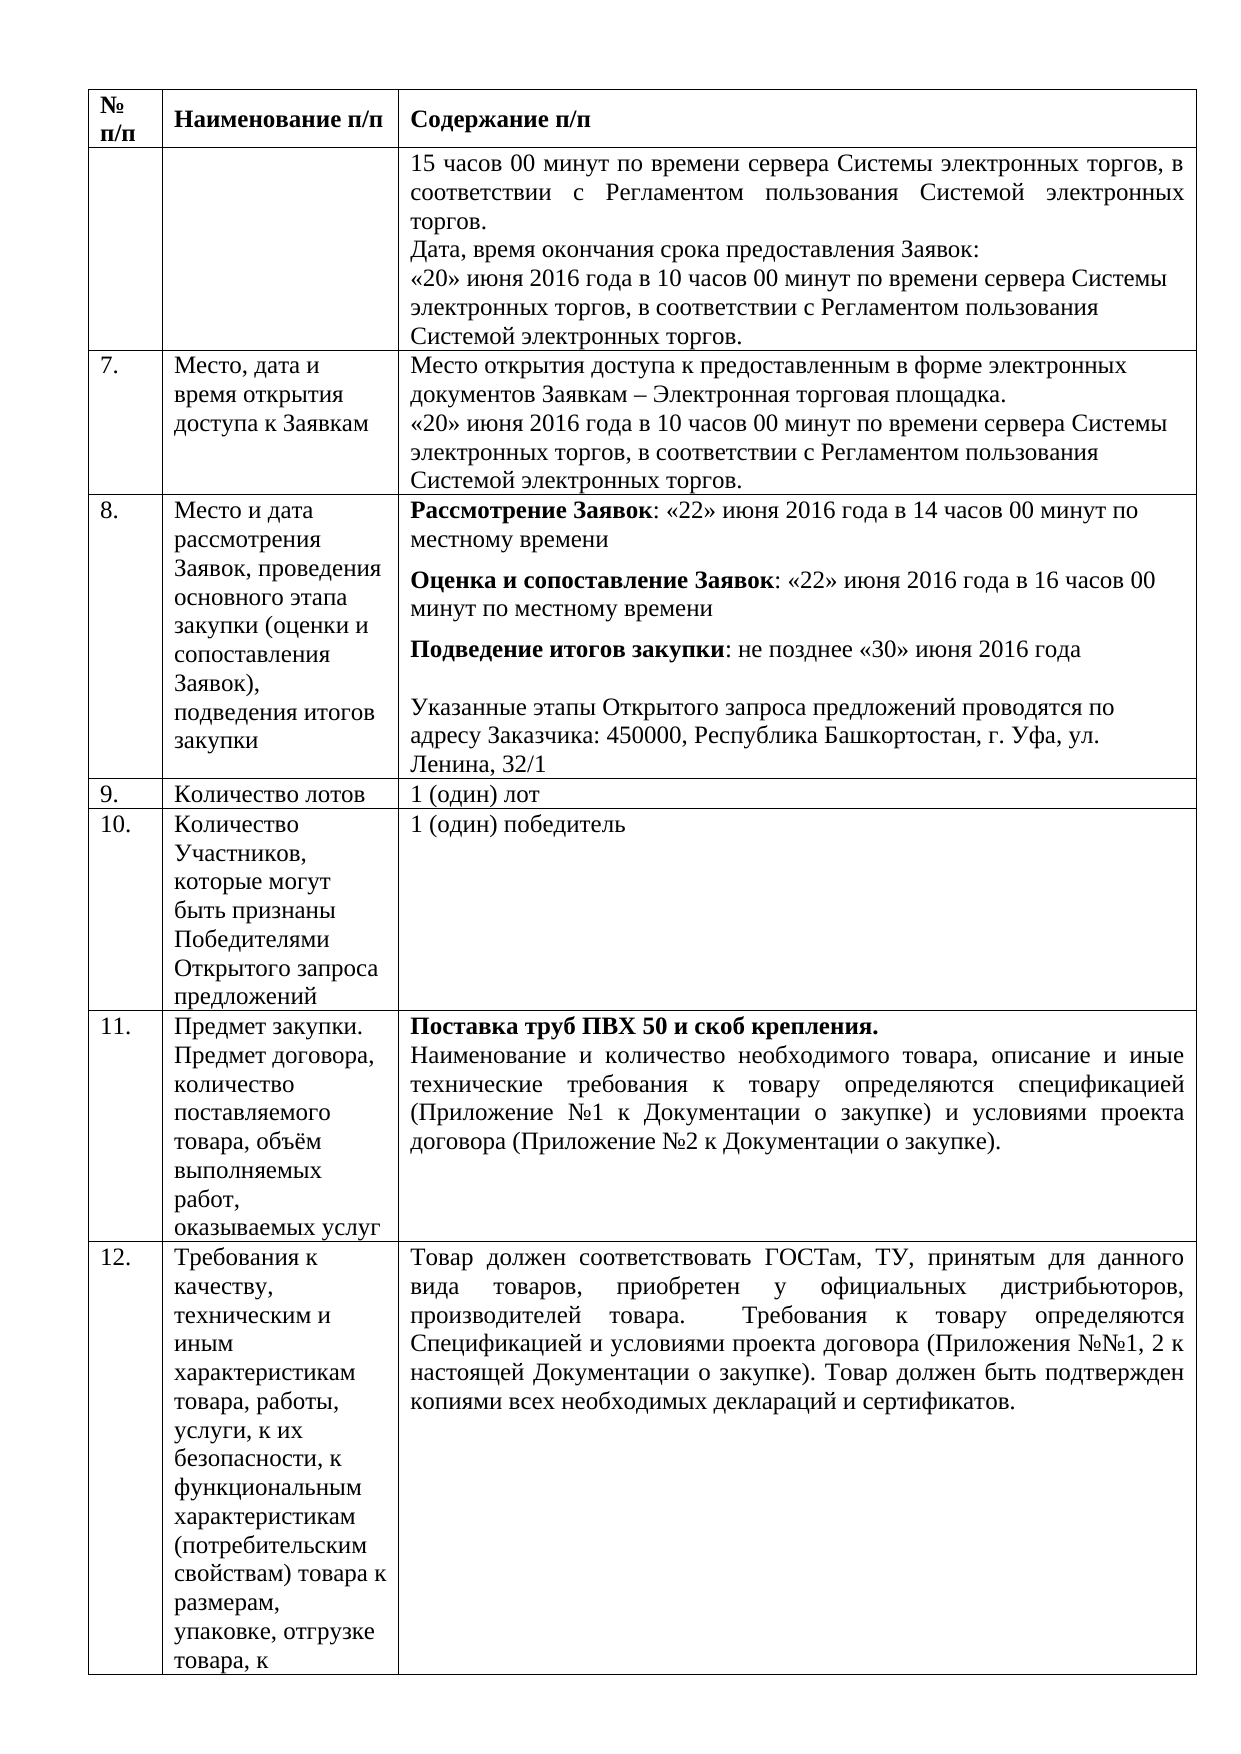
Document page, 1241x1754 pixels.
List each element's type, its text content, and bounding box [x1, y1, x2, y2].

table_header Содержание п/п [399, 90, 1196, 147]
table_cell 1 (один) победитель [399, 809, 1196, 1010]
table_cell 1 (один) лот [399, 779, 1196, 808]
table_cell [89, 148, 162, 349]
table_cell [89, 1242, 162, 1673]
table_cell Количество Участников, которые могут быть признаны Победителями Открытого запроса предложений [163, 809, 398, 1010]
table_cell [163, 148, 398, 349]
table_cell Место открытия доступа к предоставленным в форме электронных документов Заявкам – Электронная торговая площадка. «20» июня 2016 года в 10 часов 00 минут по времени сервера Системы электронных торгов, в соответствии с Регламентом пользования Системой электронных торгов. [399, 351, 1196, 494]
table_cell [399, 1242, 1196, 1673]
table_cell Место и дата рассмотрения Заявок, проведения основного этапа закупки (оценки и сопоставления Заявок), подведения итогов закупки [163, 495, 398, 778]
table_cell Количество лотов [163, 779, 398, 808]
table_cell [89, 351, 162, 494]
table_cell Поставка труб ПВХ 50 и скоб крепления. Наименование и количество необходимого товара, описание и иные технические требования к товару определяются спецификацией (Приложение №1 к Документации о закупке) и условиями проекта договора (Приложение №2 к Документации о закупке). [399, 1011, 1196, 1241]
table_cell Место, дата и время открытия доступа к Заявкам [163, 351, 398, 494]
table_cell Предмет закупки. Предмет договора, количество поставляемого товара, объём выполняемых работ, оказываемых услуг [163, 1011, 398, 1241]
table_cell [89, 1011, 162, 1241]
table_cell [163, 1242, 398, 1673]
table_header № п/п [89, 90, 162, 147]
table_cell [399, 148, 1196, 349]
table_cell [89, 809, 162, 1010]
table_cell [89, 779, 162, 808]
table_cell [89, 495, 162, 778]
table_cell Рассмотрение Заявок: «22» июня 2016 года в 14 часов 00 минут по местному времени Оценка и сопоставление Заявок: «22» июня 2016 года в 16 часов 00 минут по местному времени Подведение итогов закупки: не позднее «30» июня 2016 года Указанные этапы Открытого запроса предложений проводятся по адресу Заказчика: 450000, Республика Башкортостан, г. Уфа, ул. Ленина, 32/1 [399, 495, 1196, 778]
table_header Наименование п/п [163, 90, 398, 147]
